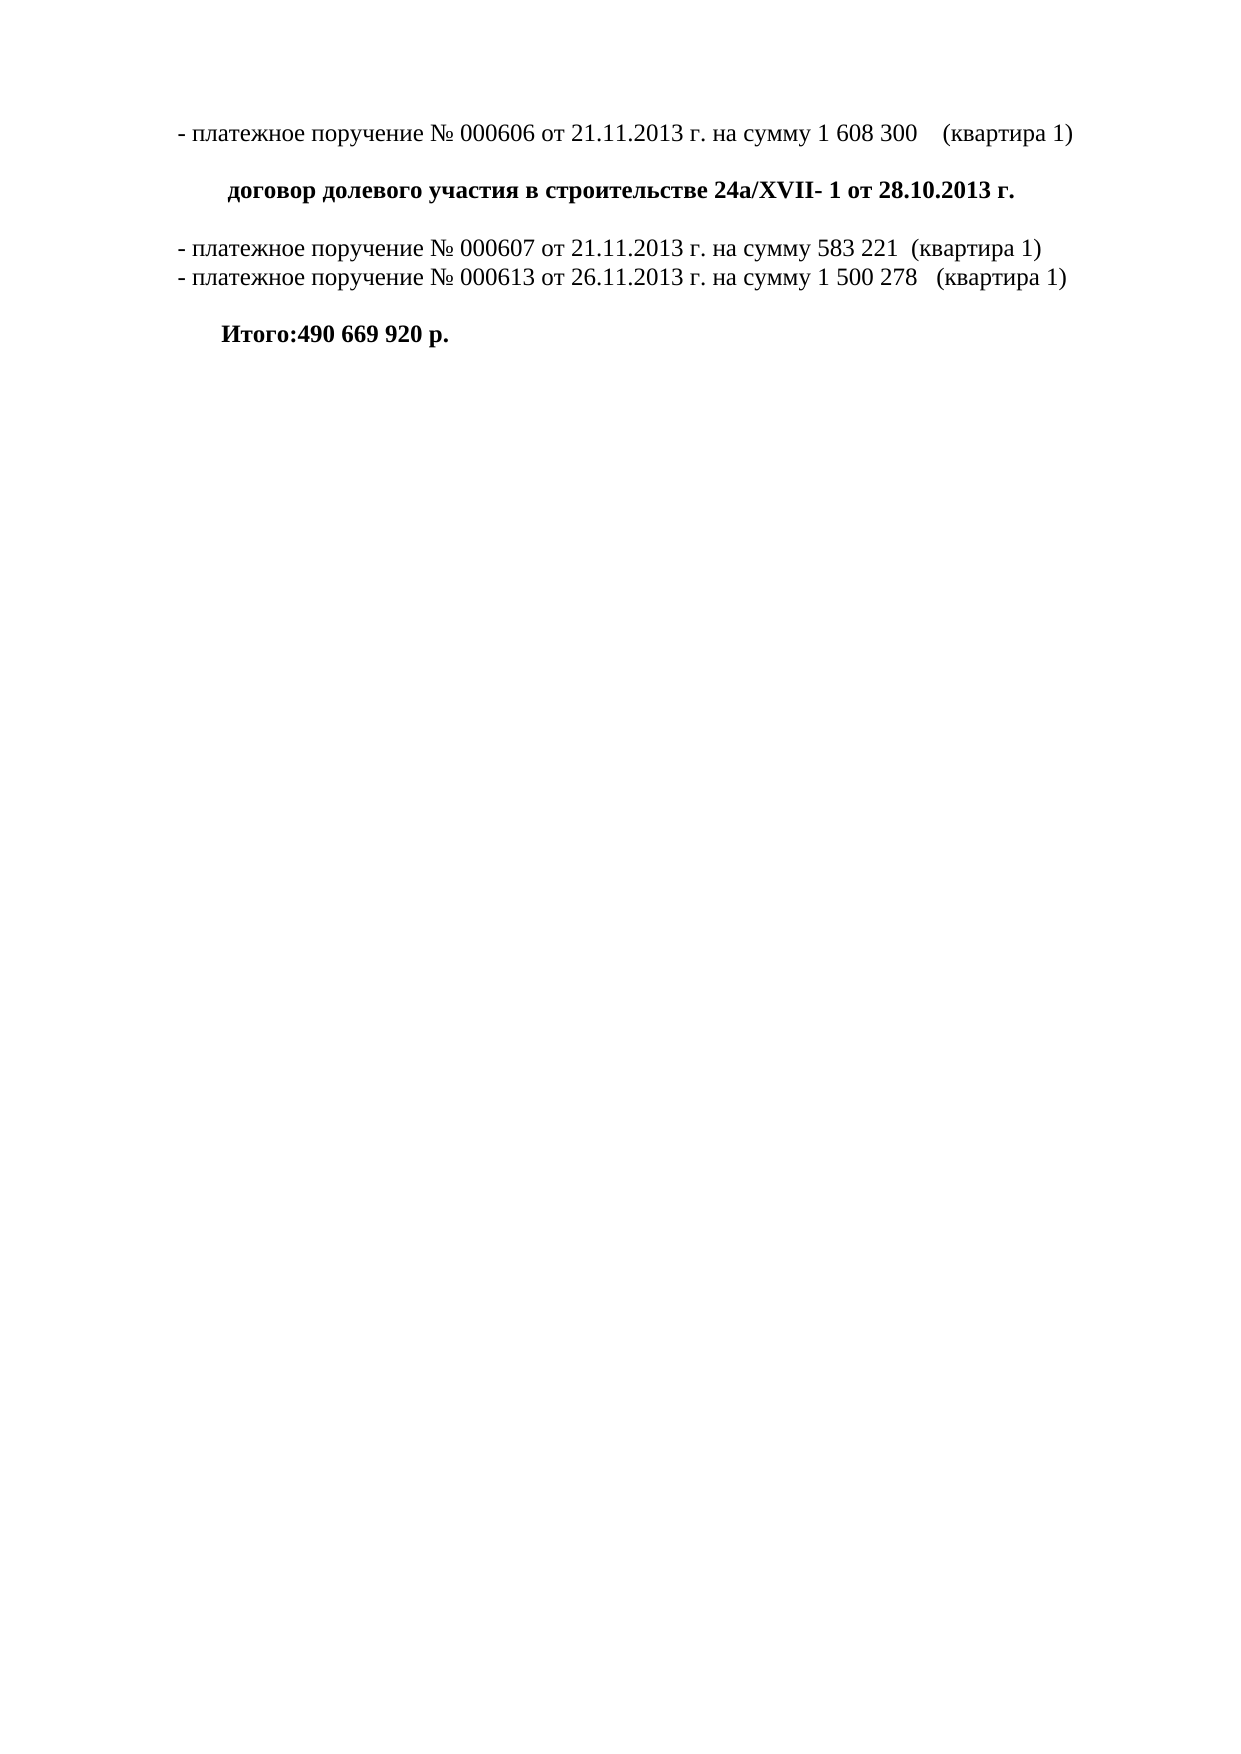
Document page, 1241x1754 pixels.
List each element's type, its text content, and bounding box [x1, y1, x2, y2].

text договор долевого участия в строительстве 24а/XVII- 1 от 28.10.2013 г. [177, 176, 1152, 204]
text Итого:490 669 920 р. [177, 319, 1152, 348]
text - платежное поручение № 000607 от 21.11.2013 г. на сумму 583 221 (квартира 1) [177, 233, 1152, 262]
text - платежное поручение № 000606 от 21.11.2013 г. на сумму 1 608 300 (квартира 1) [177, 118, 1152, 147]
text - платежное поручение № 000613 от 26.11.2013 г. на сумму 1 500 278 (квартира 1) [177, 262, 1152, 291]
